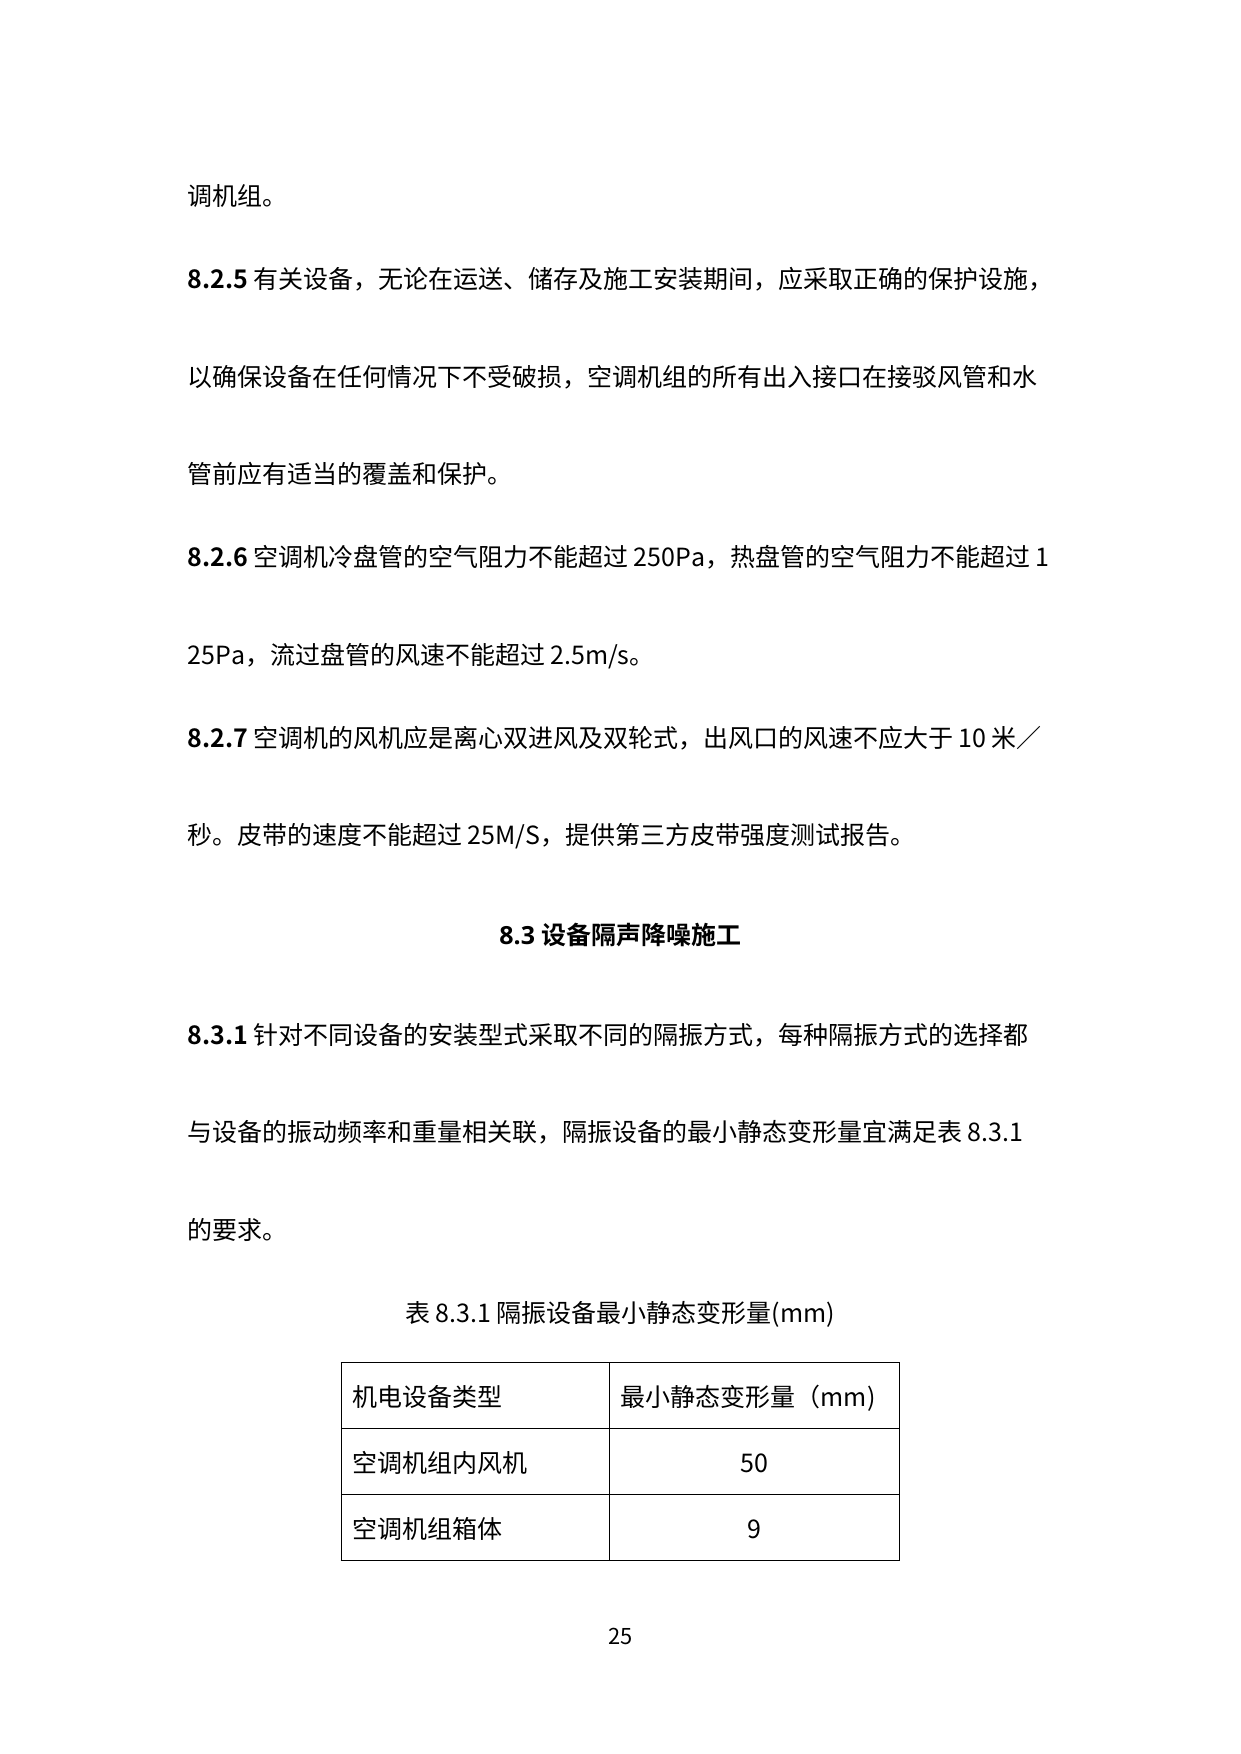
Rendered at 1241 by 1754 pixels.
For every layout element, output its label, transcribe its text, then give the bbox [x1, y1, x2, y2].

table_cell 9 [610, 1495, 899, 1560]
table_header 最小静态变形量（mm) [610, 1363, 899, 1428]
text 8.3 设备隔声降噪施工 [211, 901, 1030, 966]
table_cell 空调机组箱体 [342, 1495, 609, 1560]
text 8.2.6 空调机冷盘管的空气阻力不能超过250Pa，热盘管的空气阻力不能超过125Pa，流过盘管的风速不能超过2.5m/s。 [187, 523, 1053, 686]
text 表8.3.1 隔振设备最小静态变形量(mm) [187, 1279, 1053, 1344]
table_cell 空调机组内风机 [342, 1429, 609, 1494]
text 8.2.5 有关设备，无论在运送、储存及施工安装期间，应采取正确的保护设施，以确保设备在任何情况下不受破损，空调机组的所有出入接口在接驳风管和水管前应有适当的覆盖和保护。 [187, 245, 1053, 505]
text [187, 162, 1053, 227]
table_cell 50 [610, 1429, 899, 1494]
table_header 机电设备类型 [342, 1363, 609, 1428]
text 8.2.7 空调机的风机应是离心双进风及双轮式，出风口的风速不应大于10米／秒。皮带的速度不能超过25M/S，提供第三方皮带强度测试报告。 [187, 704, 1053, 866]
text 8.3.1 针对不同设备的安装型式采取不同的隔振方式，每种隔振方式的选择都与设备的振动频率和重量相关联，隔振设备的最小静态变形量宜满足表8.3.1的要求。 [187, 1001, 1053, 1261]
